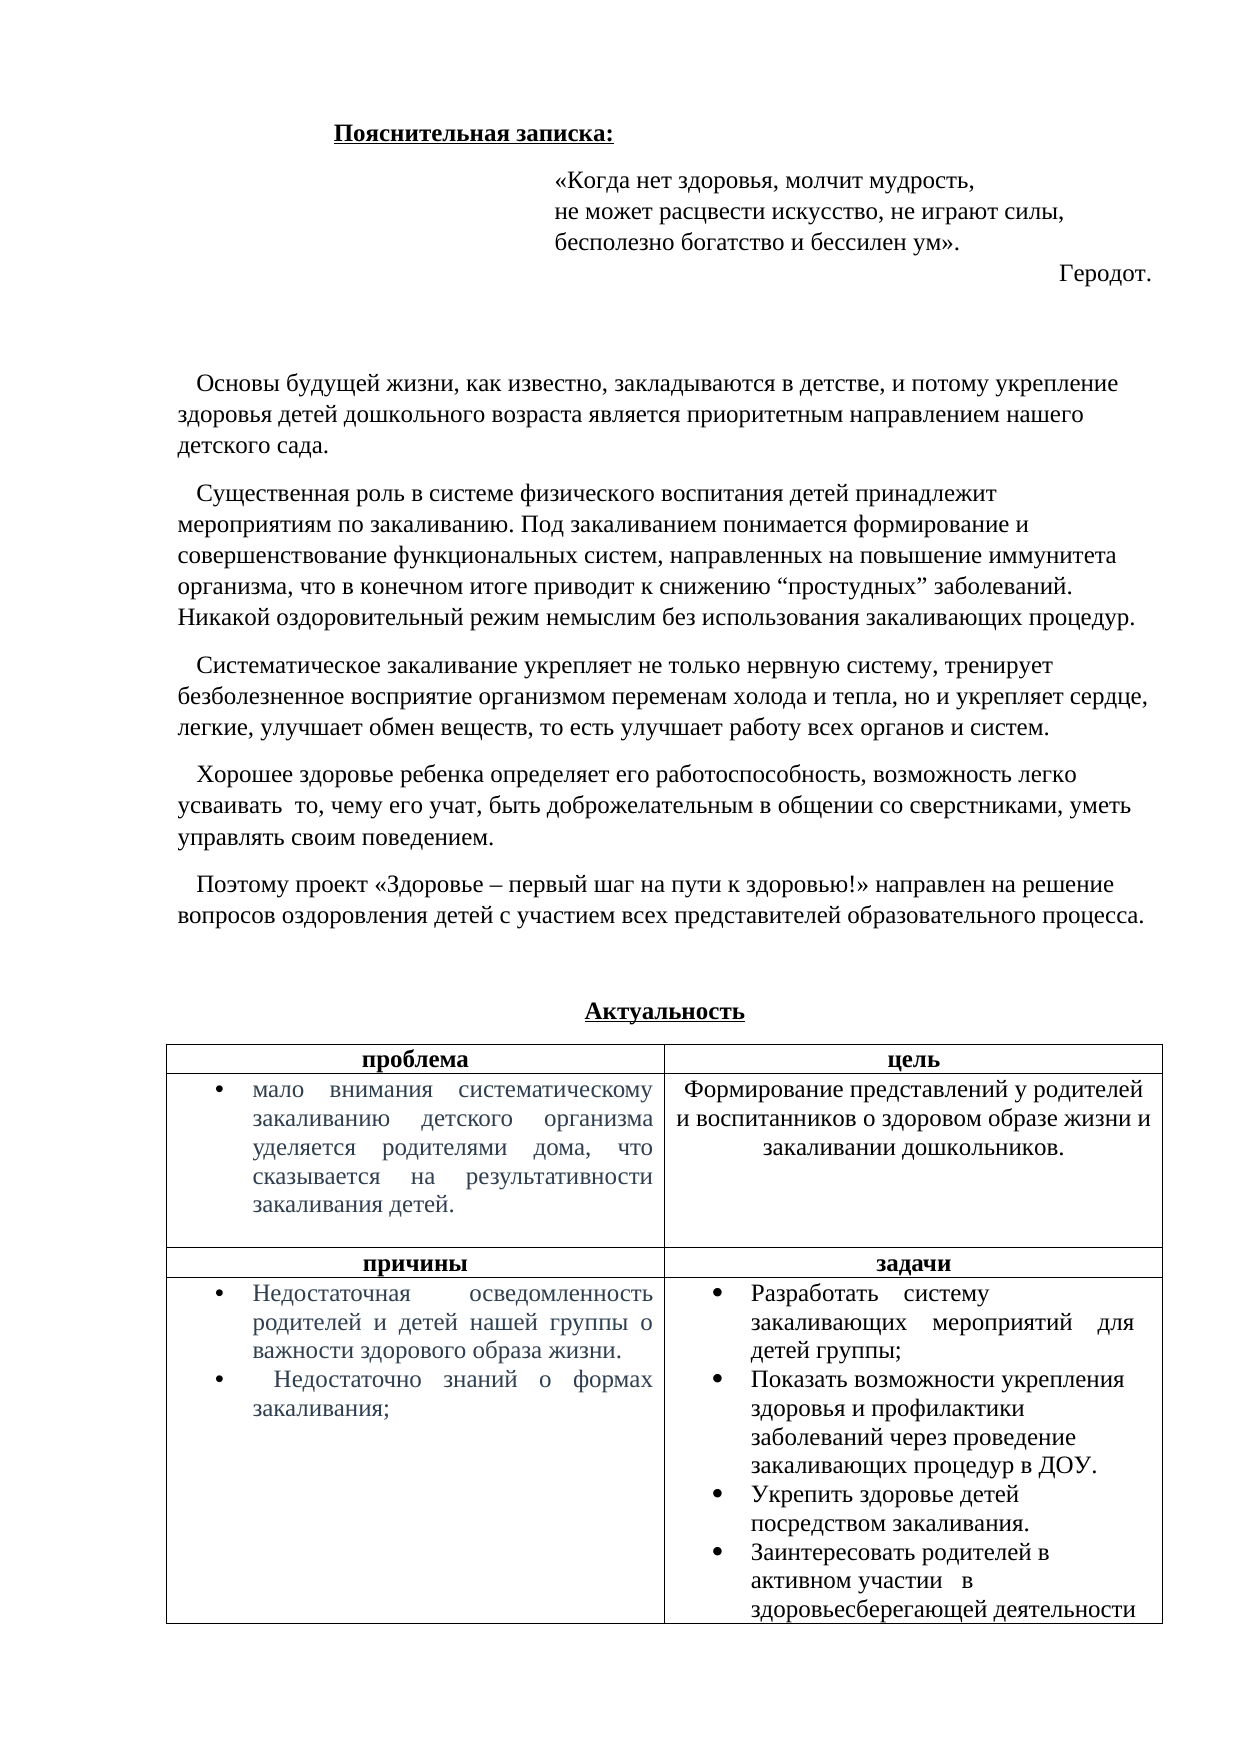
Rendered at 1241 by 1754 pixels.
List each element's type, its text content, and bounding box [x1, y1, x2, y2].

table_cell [167, 1278, 664, 1623]
list «Когда нет здоровья, молчит мудрость, [554, 165, 1152, 194]
text Поэтому проект «Здоровье – первый шаг на пути к здоровью!» направлен на решение вопросов оздоровления детей с участием всех представителей образовательного процесса. [177, 869, 1152, 929]
text Существенная роль в системе физического воспитания детей принадлежит мероприятиям по закаливанию. Под закаливанием понимается формирование и совершенствование функциональных систем, направленных на повышение иммунитета организма, что в конечном итоге приводит к снижению “простудных” заболеваний. Никакой оздоровительный режим немыслим без использования закаливающих процедур. [177, 478, 1152, 631]
table_header проблема [167, 1045, 664, 1073]
table_cell причины [167, 1248, 664, 1277]
list Геродот. [554, 258, 1152, 287]
text Актуальность [177, 996, 1152, 1024]
list не может расцвести искусство, не играют силы, бесполезно богатство и бессилен ум». [554, 196, 1152, 256]
text Систематическое закаливание укрепляет не только нервную систему, тренирует безболезненное восприятие организмом переменам холода и тепла, но и укрепляет сердце, легкие, улучшает обмен веществ, то есть улучшает работу всех органов и систем. [177, 650, 1152, 741]
table_cell мало внимания систематическому закаливанию детского организма уделяется родителями дома, что сказывается на результативности закаливания детей. [167, 1074, 664, 1247]
text Основы будущей жизни, как известно, закладываются в детстве, и потому укрепление здоровья детей дошкольного возраста является приоритетным направлением нашего детского сада. [177, 368, 1152, 459]
table_cell Формирование представлений у родителей и воспитанников о здоровом образе жизни и закаливании дошкольников. [665, 1074, 1162, 1247]
table_cell задачи [665, 1248, 1162, 1277]
text Хорошее здоровье ребенка определяет его работоспособность, возможность легко усваивать то, чему его учат, быть доброжелательным в общении со сверстниками, уметь управлять своим поведением. [177, 759, 1152, 850]
table_header цель [665, 1045, 1162, 1073]
text Пояснительная записка: [177, 118, 1152, 147]
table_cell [665, 1278, 1162, 1623]
